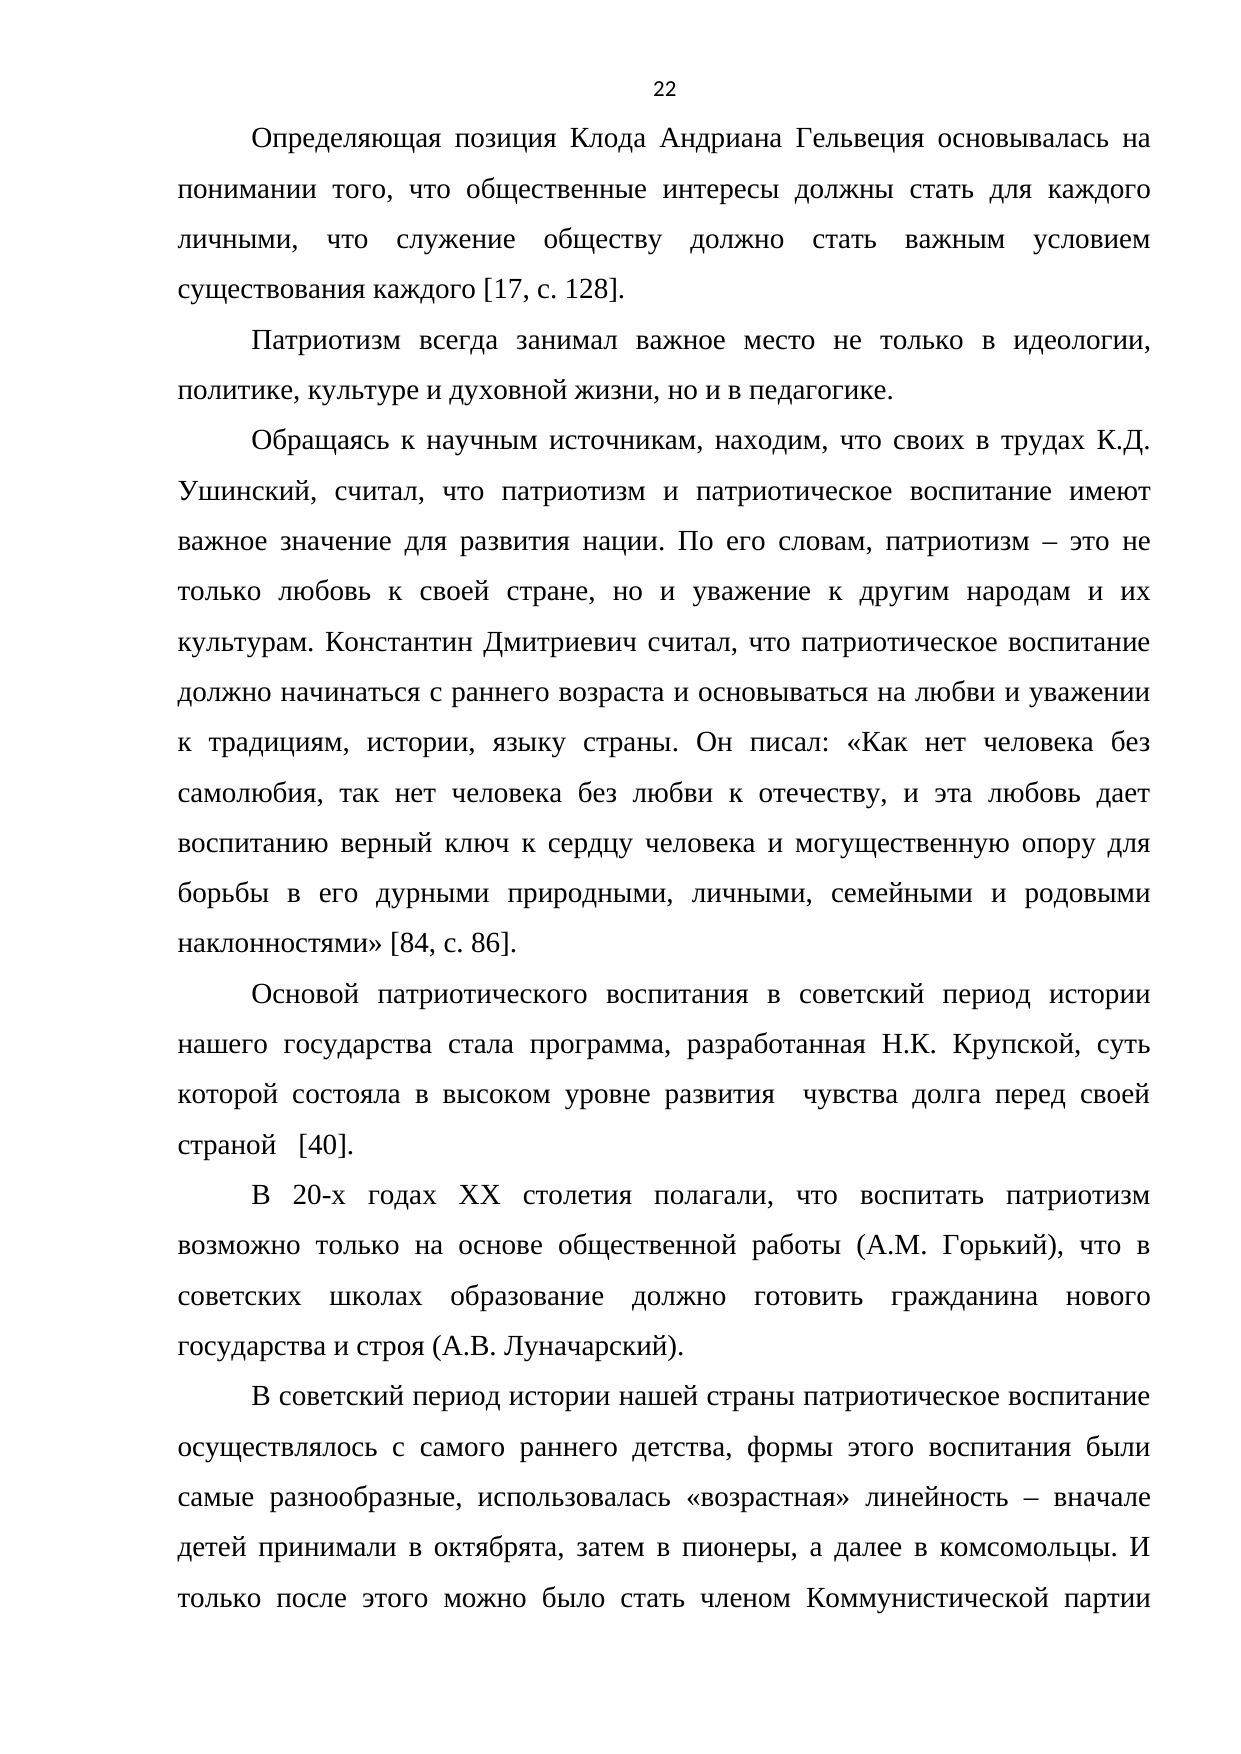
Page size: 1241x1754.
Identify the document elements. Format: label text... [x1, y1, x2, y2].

text В 20-х годах XX столетия полагали, что воспитать патриотизм возможно только на основе общественной работы (А.М. Горький), что в советских школах образование должно готовить гражданина нового государства и строя (А.В. Луначарский). [177, 1177, 1152, 1362]
text Патриотизм всегда занимал важное место не только в идеологии, политике, культуре и духовной жизни, но и в педагогике. [177, 322, 1152, 406]
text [177, 1378, 1152, 1613]
text Обращаясь к научным источникам, находим, что своих в трудах К.Д. Ушинский, считал, что патриотизм и патриотическое воспитание имеют важное значение для развития нации. По его словам, патриотизм – это не только любовь к своей стране, но и уважение к другим народам и их культурам. Константин Дмитриевич считал, что патриотическое воспитание должно начинаться с раннего возраста и основываться на любви и уважении к традициям, истории, языку страны. Он писал: «Как нет человека без самолюбия, так нет человека без любви к отечеству, и эта любовь дает воспитанию верный ключ к сердцу человека и могущественную опору для борьбы в его дурными природными, личными, семейными и родовыми наклонностями» [84, с. 86]. [177, 422, 1152, 959]
text Основой патриотического воспитания в советский период истории нашего государства стала программа, разработанная Н.К. Крупской, суть которой состояла в высоком уровне развития чувства долга перед своей страной [40]. [177, 976, 1152, 1160]
text Определяющая позиция Клода Андриана Гельвеция основывалась на понимании того, что общественные интересы должны стать для каждого личными, что служение обществу должно стать важным условием существования каждого [17, c. 128]. [177, 121, 1152, 305]
